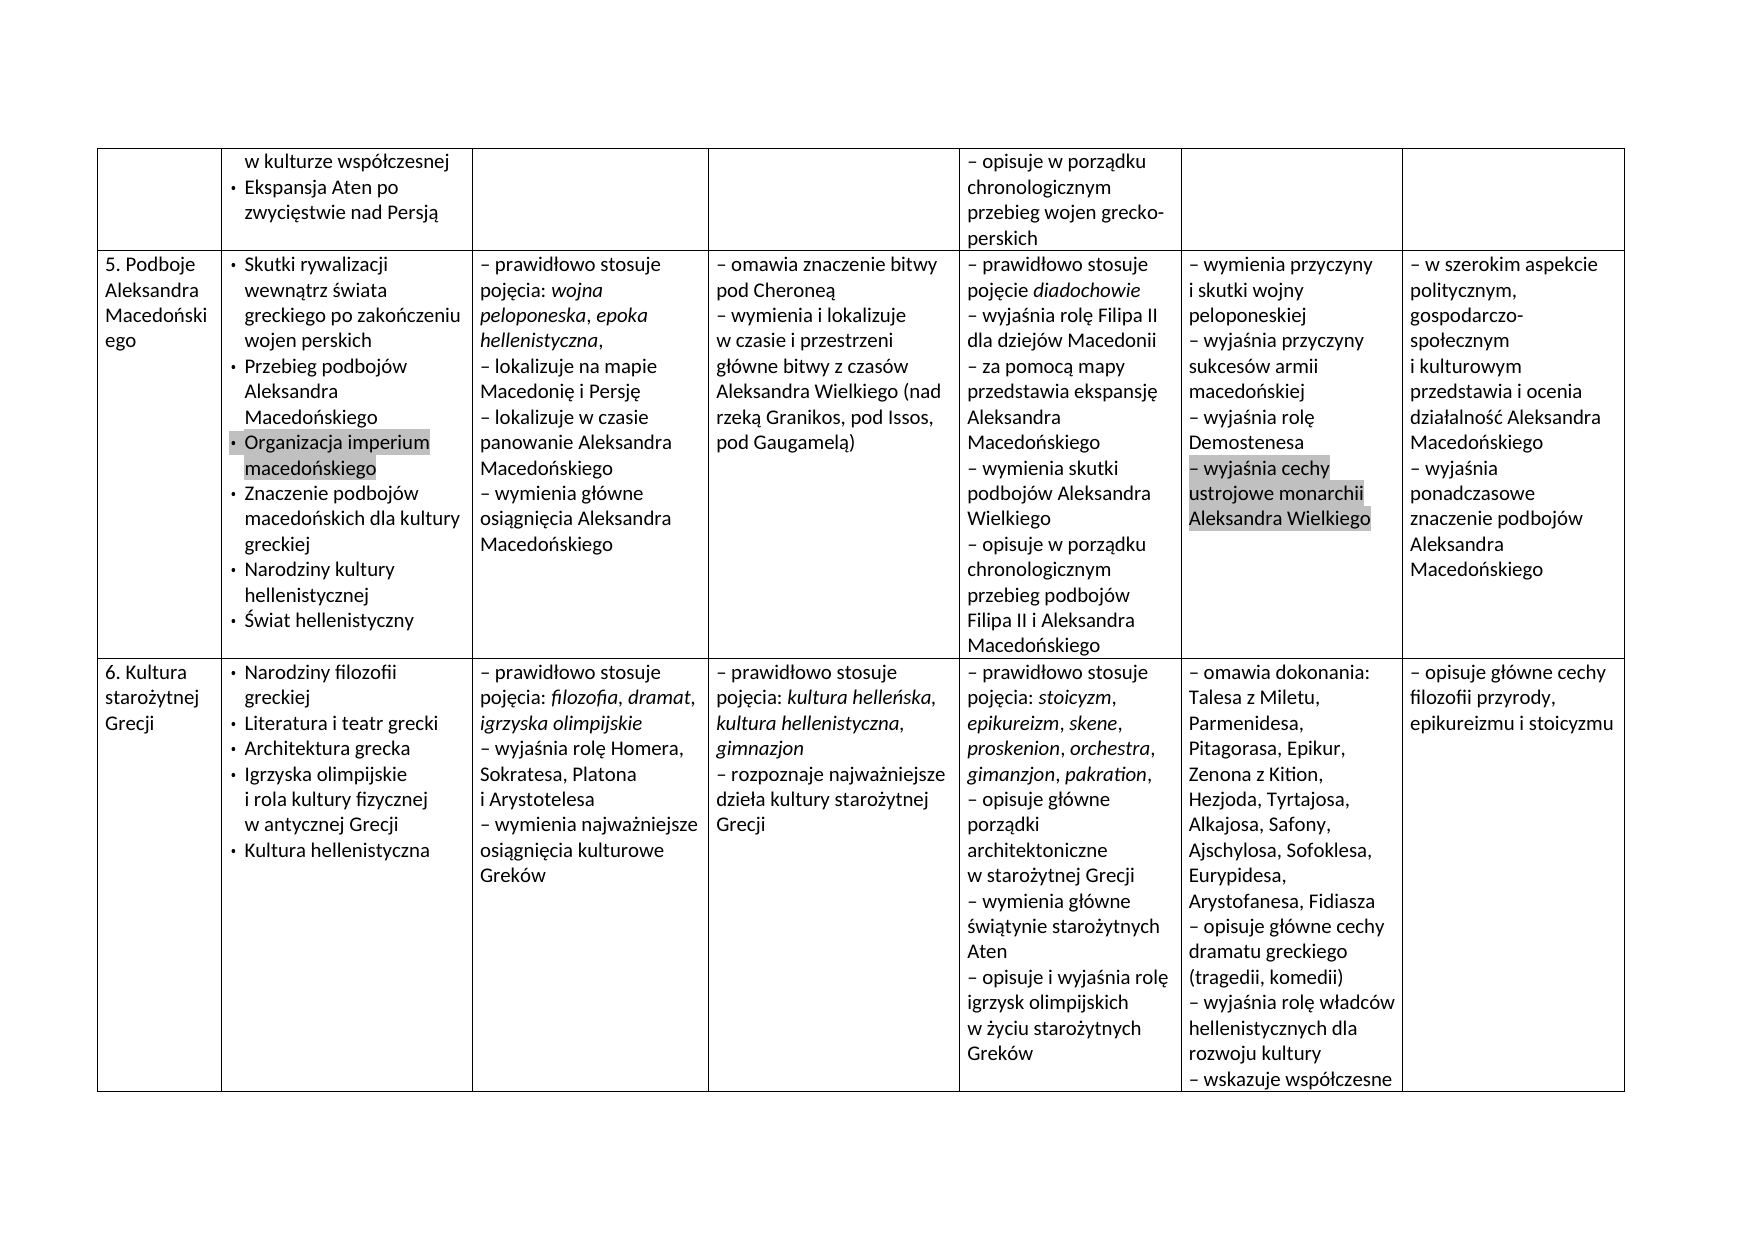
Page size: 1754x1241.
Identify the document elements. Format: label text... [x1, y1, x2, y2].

table_cell – w szerokim aspekcie politycznym, gospodarczo-społecznym i kulturowym przedstawia i ocenia działalność Aleksandra Macedońskiego – wyjaśnia ponadczasowe znaczenie podbojów Aleksandra Macedońskiego [1403, 251, 1624, 658]
table_cell – omawia znaczenie bitwy pod Cheroneą – wymienia i lokalizuje w czasie i przestrzeni główne bitwy z czasów Aleksandra Wielkiego (nad rzeką Granikos, pod Issos, pod Gaugamelą) [709, 251, 959, 658]
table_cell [709, 149, 959, 250]
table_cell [709, 659, 959, 1091]
table_cell 5. Podboje Aleksandra Macedońskiego [98, 251, 221, 658]
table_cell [222, 149, 472, 250]
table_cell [960, 149, 1181, 250]
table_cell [1403, 149, 1624, 250]
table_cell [98, 659, 221, 1091]
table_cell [98, 149, 221, 250]
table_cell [960, 659, 1181, 1091]
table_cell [1403, 659, 1624, 1091]
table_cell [222, 659, 472, 1091]
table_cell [1182, 659, 1402, 1091]
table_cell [473, 659, 708, 1091]
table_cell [1182, 149, 1402, 250]
table_cell – prawidłowo stosuje pojęcie diadochowie – wyjaśnia rolę Filipa II dla dziejów Macedonii – za pomocą mapy przedstawia ekspansję Aleksandra Macedońskiego – wymienia skutki podbojów Aleksandra Wielkiego – opisuje w porządku chronologicznym przebieg podbojów Filipa II i Aleksandra Macedońskiego [960, 251, 1181, 658]
table_cell – wymienia przyczyny i skutki wojny peloponeskiej – wyjaśnia przyczyny sukcesów armii macedońskiej – wyjaśnia rolę Demostenesa – wyjaśnia cechy ustrojowe monarchii Aleksandra Wielkiego [1182, 251, 1402, 658]
table_cell Skutki rywalizacji wewnątrz świata greckiego po zakończeniu wojen perskich Przebieg podbojów Aleksandra Macedońskiego Organizacja imperium macedońskiego Znaczenie podbojów macedońskich dla kultury greckiej Narodziny kultury hellenistycznej Świat hellenistyczny [222, 251, 472, 658]
table_cell – prawidłowo stosuje pojęcia: wojna peloponeska, epoka hellenistyczna, – lokalizuje na mapie Macedonię i Persję – lokalizuje w czasie panowanie Aleksandra Macedońskiego – wymienia główne osiągnięcia Aleksandra Macedońskiego [473, 251, 708, 658]
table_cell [473, 149, 708, 250]
